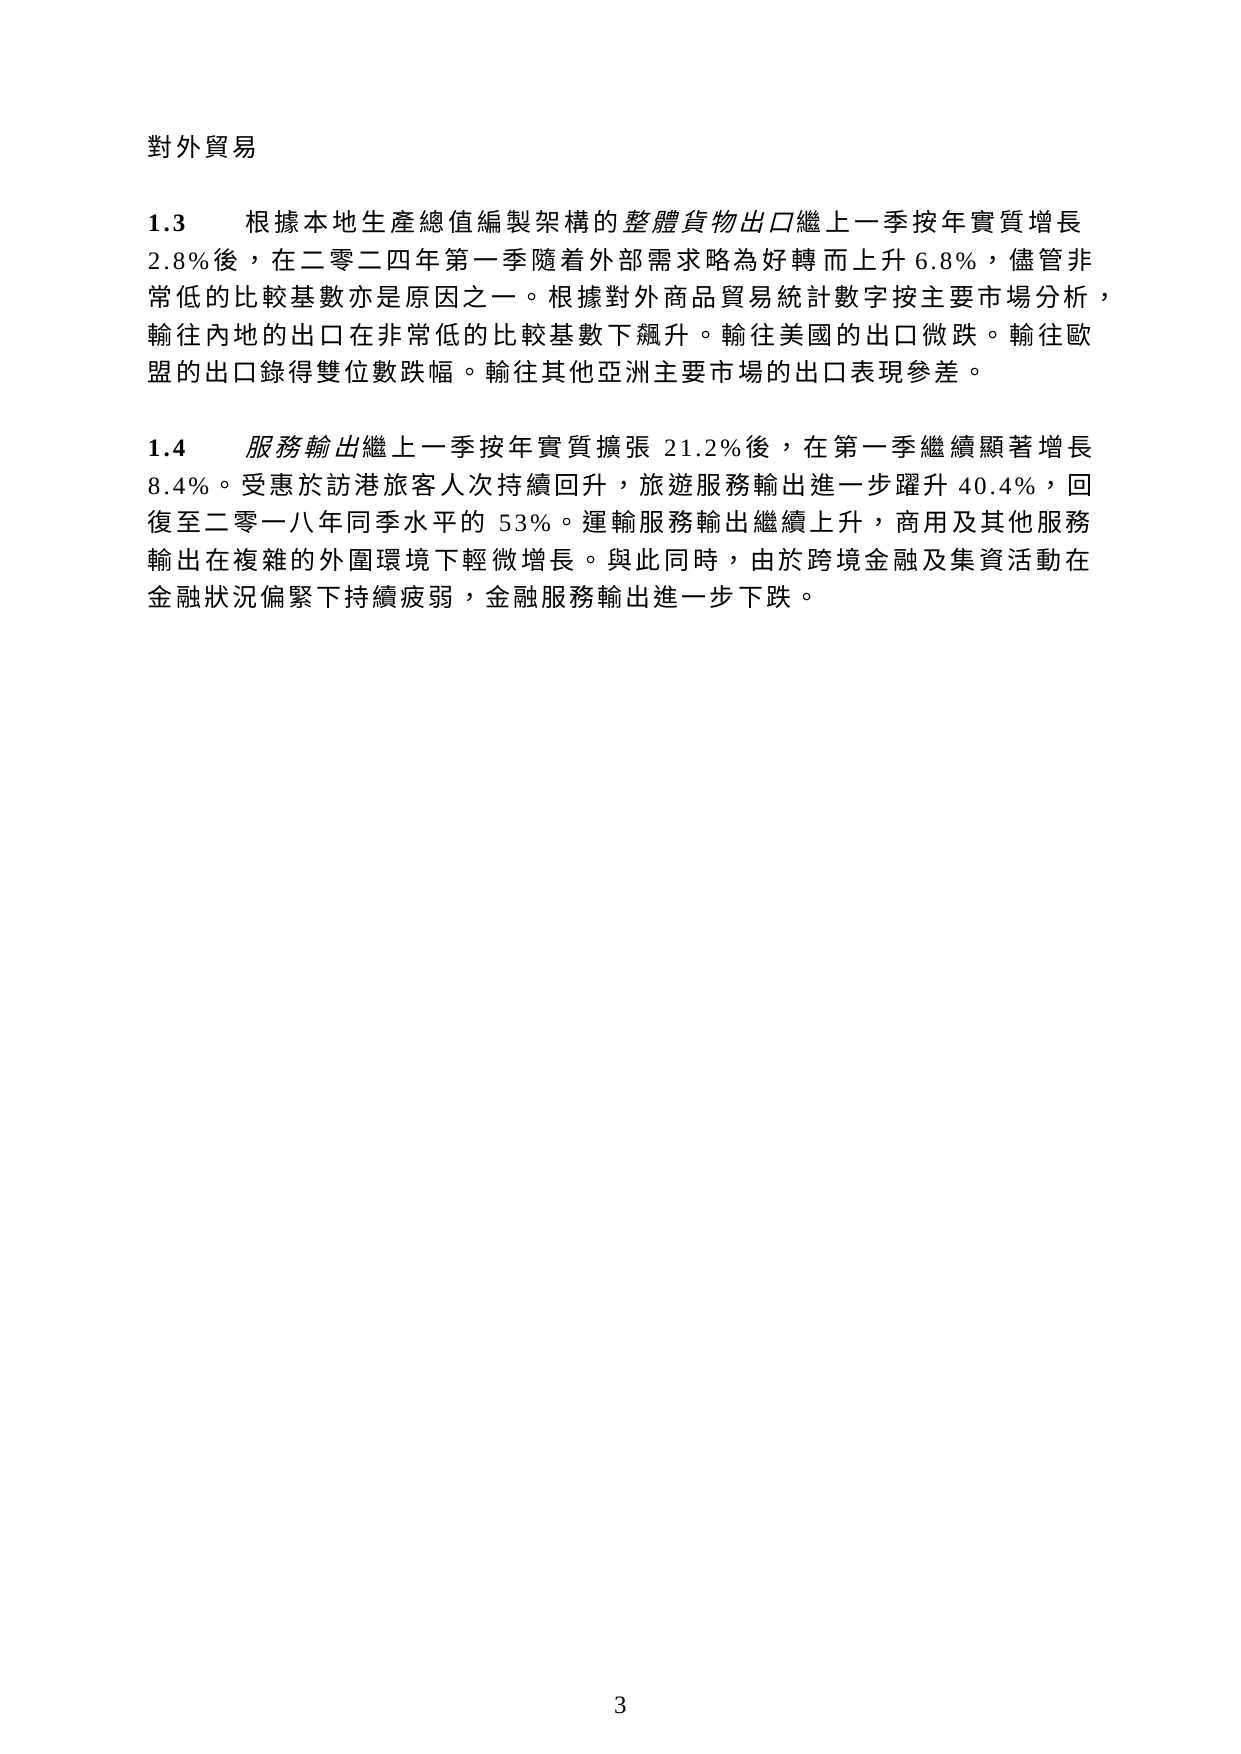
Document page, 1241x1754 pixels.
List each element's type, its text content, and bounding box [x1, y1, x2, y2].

text 對外貿易 [148, 127, 1092, 164]
text 1.3 根據本地生產總值編製架構的整體貨物出口繼上一季按年實質增長 2.8%後，在二零二四年第一季隨着外部需求略為好轉而上升6.8%，儘管非常低的比較基數亦是原因之一。根據對外商品貿易統計數字按主要市場分析，輸往內地的出口在非常低的比較基數下飆升。輸往美國的出口微跌。輸往歐盟的出口錄得雙位數跌幅。輸往其他亞洲主要市場的出口表現參差。 [148, 202, 1092, 389]
text 1.4 服務輸出繼上一季按年實質擴張 21.2%後，在第一季繼續顯著增長8.4%。受惠於訪港旅客人次持續回升，旅遊服務輸出進一步躍升40.4%，回復至二零一八年同季水平的 53%。運輸服務輸出繼續上升，商用及其他服務輸出在複雜的外圍環境下輕微增長。與此同時，由於跨境金融及集資活動在金融狀況偏緊下持續疲弱，金融服務輸出進一步下跌。 [148, 427, 1092, 614]
